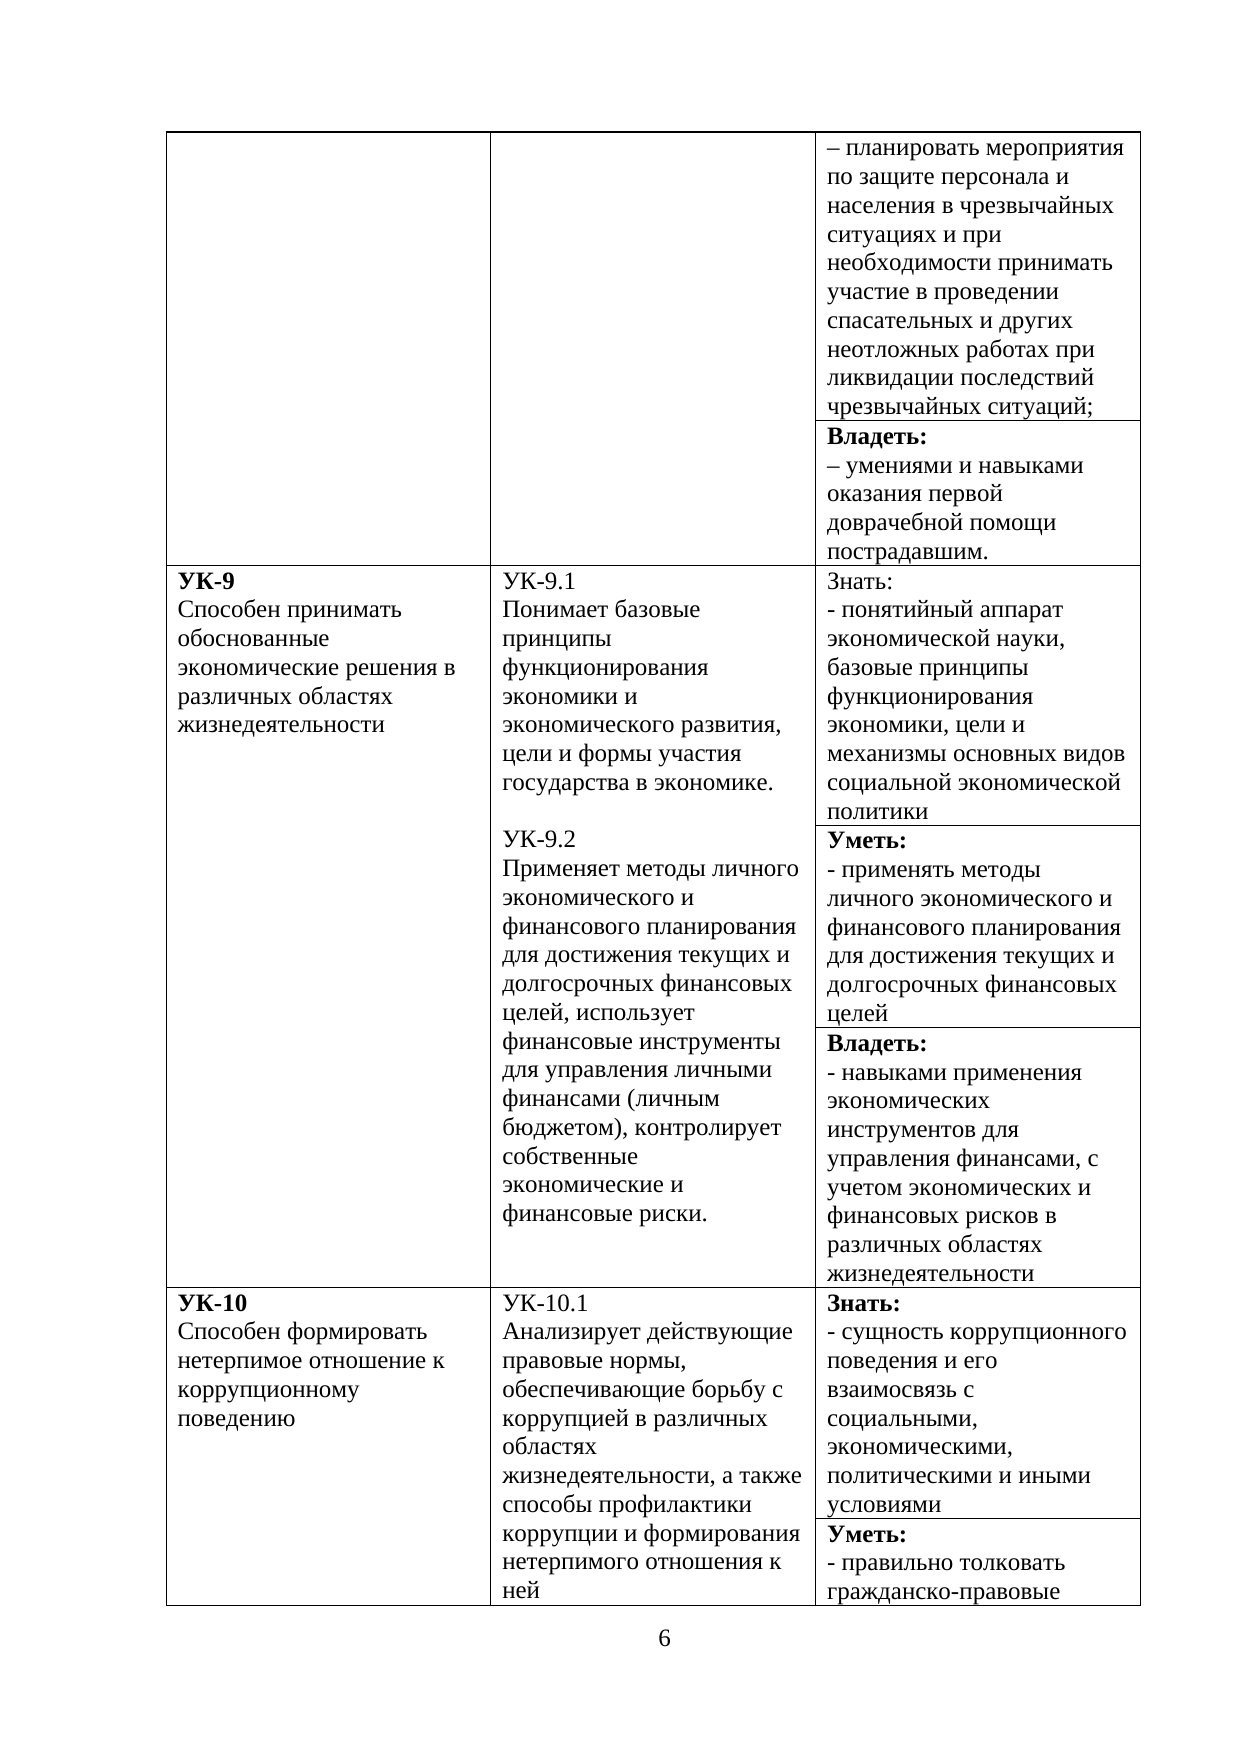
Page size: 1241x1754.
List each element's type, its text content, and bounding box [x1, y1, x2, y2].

table_cell Уметь: - применять методы личного экономического и финансового планирования для достижения текущих и долгосрочных финансовых целей [816, 826, 1140, 1027]
table_cell УК-9 Способен принимать обоснованные экономические решения в различных областях жизнедеятельности [167, 566, 490, 1287]
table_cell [816, 133, 1140, 420]
table_cell Знать: - понятийный аппарат экономической науки, базовые принципы функционирования экономики, цели и механизмы основных видов социальной экономической политики [816, 566, 1140, 824]
table_cell УК-10.1 Анализирует действующие правовые нормы, обеспечивающие борьбу с коррупцией в различных областях жизнедеятельности, а также способы профилактики коррупции и формирования нетерпимого отношения к ней УК-10.2 Планирует, организует и проводит мероприятия, обеспечивающие формирование гражданской позиции и предотвращение коррупции в обществе УК-10.3 Соблюдает правила общественного взаимодействия на основе нетерпимого отношения к коррупции [491, 1288, 815, 1605]
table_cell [816, 1519, 1140, 1605]
table_cell Владеть: – умениями и навыками оказания первой доврачебной помощи пострадавшим. [816, 421, 1140, 565]
table_cell УК-9.1 Понимает базовые принципы функционирования экономики и экономического развития, цели и формы участия государства в экономике. УК-9.2 Применяет методы личного экономического и финансового планирования для достижения текущих и долгосрочных финансовых целей, использует финансовые инструменты для управления личными финансами (личным бюджетом), контролирует собственные экономические и финансовые риски. [491, 566, 815, 1287]
table_cell Владеть: - навыками применения экономических инструментов для управления финансами, с учетом экономических и финансовых рисков в различных областях жизнедеятельности [816, 1028, 1140, 1287]
table_cell Знать: - сущность коррупционного поведения и его взаимосвязь с социальными, экономическими, политическими и иными условиями [816, 1288, 1140, 1518]
table_cell УК-10 Способен формировать нетерпимое отношение к коррупционному поведению [167, 1288, 490, 1605]
